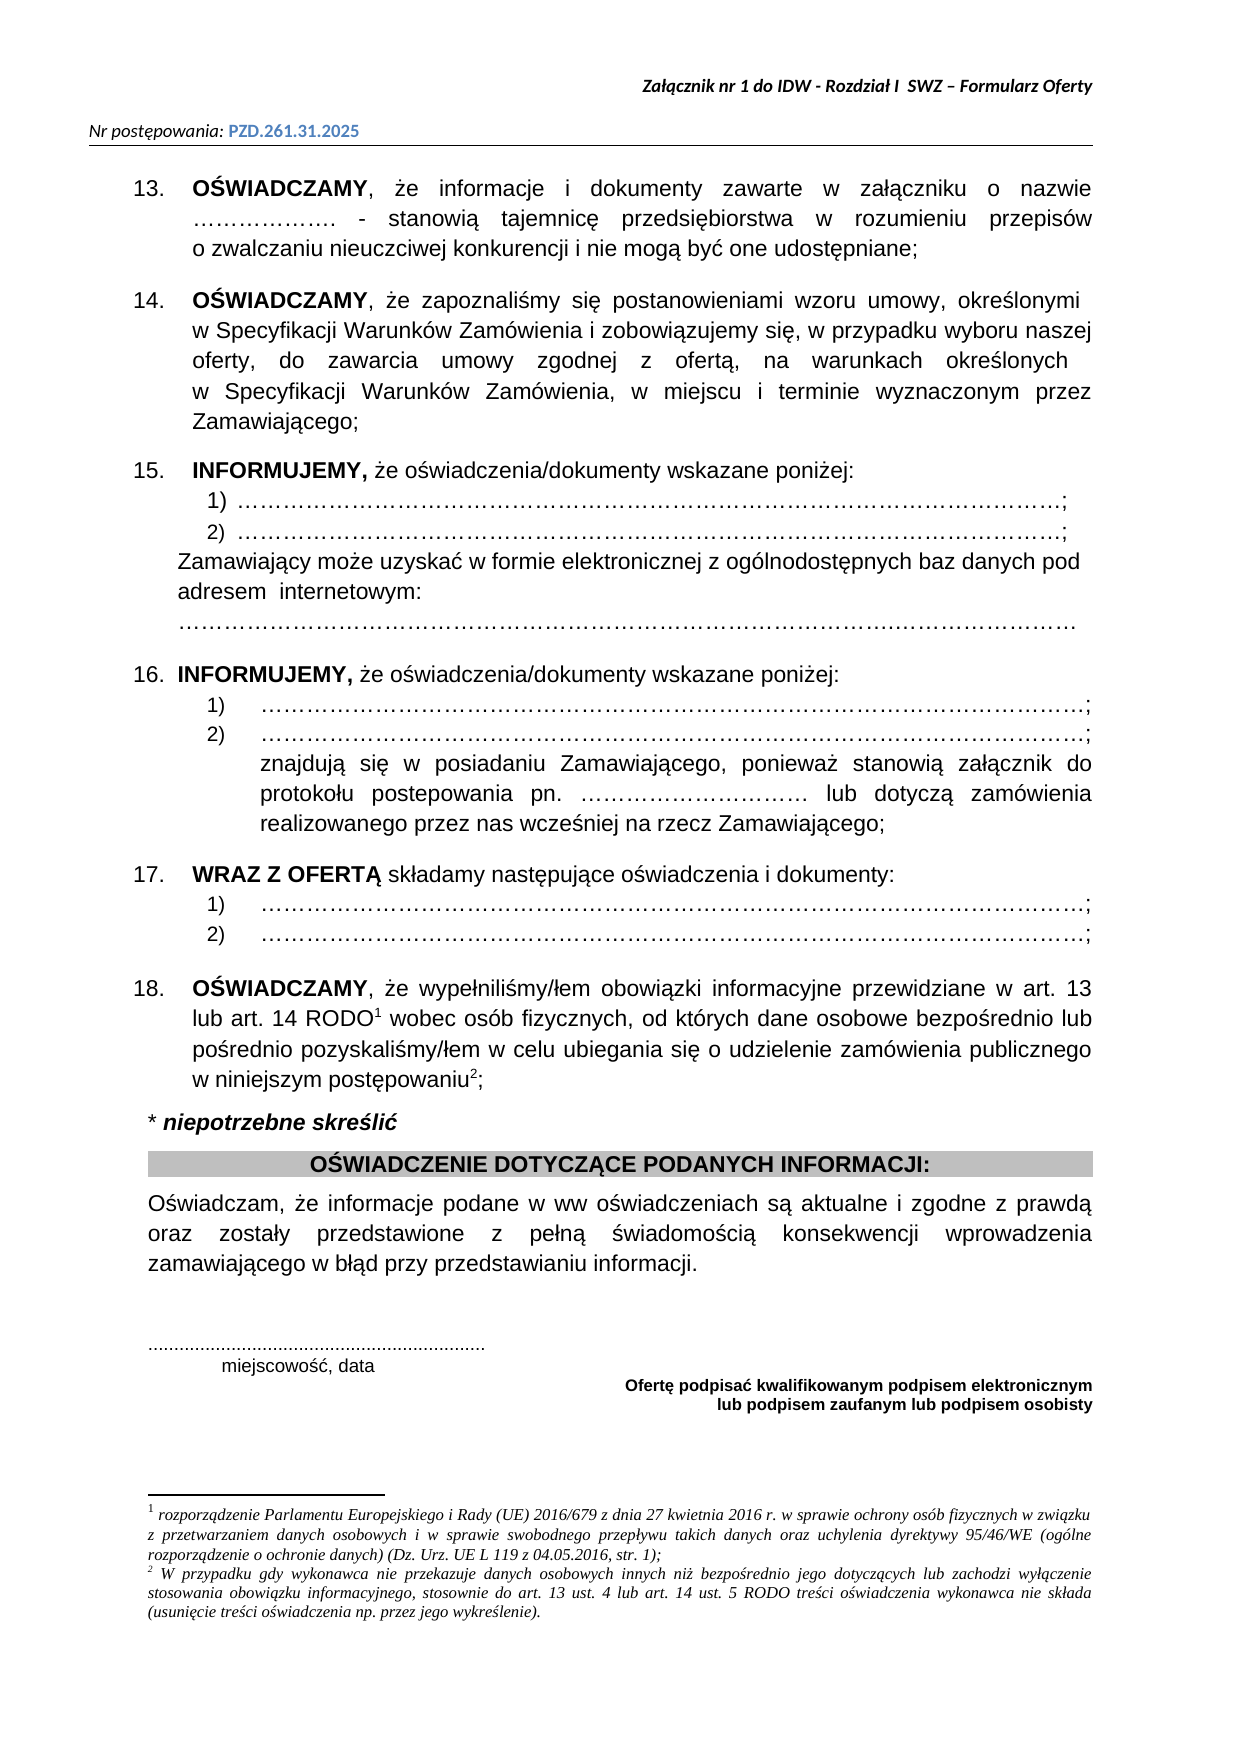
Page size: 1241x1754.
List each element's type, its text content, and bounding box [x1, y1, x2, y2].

text Ofertę podpisać kwalifikowanym podpisem elektronicznym [148, 1376, 1093, 1395]
list ………………………………………………………………………………………………; [207, 720, 1093, 747]
list ………………………………………………………………………………………………; [207, 518, 1093, 544]
list ………………………………………………………………………………….…………………… [177, 608, 1093, 635]
list ………………………………………………………………………………………………; [207, 691, 1093, 717]
list ………………………………………………………………………………………………; [207, 920, 1093, 946]
text ................................................................. [148, 1333, 1093, 1354]
list OŚWIADCZAMY, że wypełniliśmy/łem obowiązki informacyjne przewidziane w art. 13 lub art. 14 RODO wobec osób fizycznych, od których dane osobowe bezpośrednio lub pośrednio pozyskaliśmy/łem w celu ubiegania się o udzielenie zamówienia publicznego w niniejszym postępowaniu2; [133, 975, 1093, 1092]
text miejscowość, data [185, 1354, 1093, 1376]
list INFORMUJEMY, że oświadczenia/dokumenty wskazane poniżej: [133, 457, 1093, 484]
list INFORMUJEMY, że oświadczenia/dokumenty wskazane poniżej: [133, 661, 1093, 687]
list ………………………………………………………………………………………………; [207, 487, 1093, 514]
list OŚWIADCZAMY, że zapoznaliśmy się postanowieniami wzoru umowy, określonymi w Specyfikacji Warunków Zamówienia i zobowiązujemy się, w przypadku wyboru naszej oferty, do zawarcia umowy zgodnej z ofertą, na warunkach określonych w Specyfikacji Warunków Zamówienia, w miejscu i terminie wyznaczonym przez Zamawiającego; [133, 287, 1093, 434]
list Zamawiający może uzyskać w formie elektronicznej z ogólnodostępnych baz danych pod adresem internetowym: [177, 548, 1093, 604]
text OŚWIADCZENIE DOTYCZĄCE PODANYCH INFORMACJI: [148, 1151, 1093, 1177]
text lub podpisem zaufanym lub podpisem osobisty [148, 1395, 1093, 1414]
text * niepotrzebne skreślić [148, 1108, 1093, 1135]
list ………………………………………………………………………………………………; [207, 890, 1093, 917]
list WRAZ Z OFERTĄ składamy następujące oświadczenia i dokumenty: [133, 861, 1093, 887]
list znajdują się w posiadaniu Zamawiającego, ponieważ stanowią załącznik do protokołu postepowania pn. ………………………… lub dotyczą zamówienia realizowanego przez nas wcześniej na rzecz Zamawiającego; [260, 750, 1093, 836]
text Oświadczam, że informacje podane w ww oświadczeniach są aktualne i zgodne z prawdą oraz zostały przedstawione z pełną świadomością konsekwencji wprowadzenia zamawiającego w błąd przy przedstawianiu informacji. [148, 1189, 1093, 1276]
list OŚWIADCZAMY, że informacje i dokumenty zawarte w załączniku o nazwie ………………. - stanowią tajemnicę przedsiębiorstwa w rozumieniu przepisów o zwalczaniu nieuczciwej konkurencji i nie mogą być one udostępniane; [133, 174, 1093, 261]
